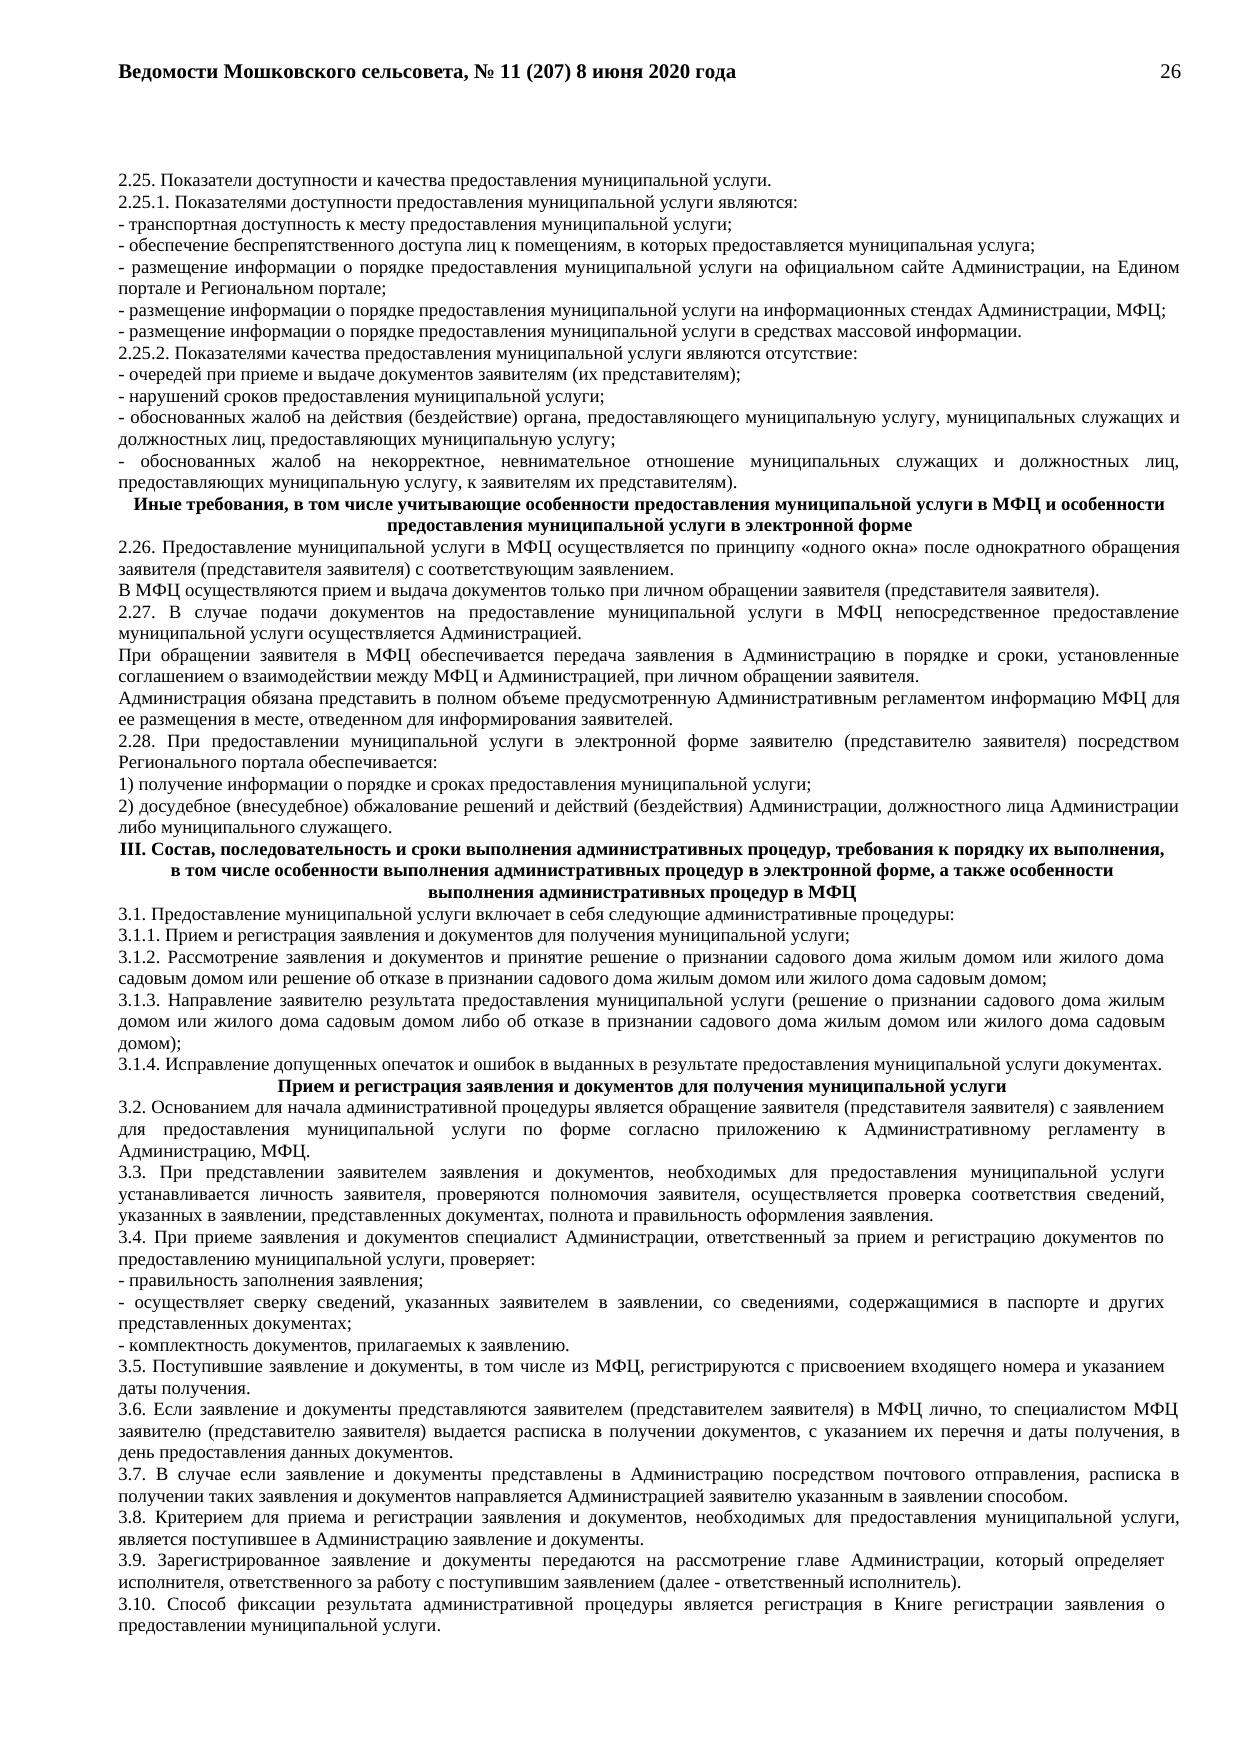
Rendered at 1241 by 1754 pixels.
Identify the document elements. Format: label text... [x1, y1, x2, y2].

text - размещение информации о порядке предоставления муниципальной услуги на официальном сайте Администрации, на Едином портале и Региональном портале; [118, 256, 1181, 299]
text 3.1. Предоставление муниципальной услуги включает в себя следующие административные процедуры: [118, 902, 1167, 924]
text - транспортная доступность к месту предоставления муниципальной услуги; [118, 212, 1181, 234]
text - размещение информации о порядке предоставления муниципальной услуги на информационных стендах Администрации, МФЦ; [118, 299, 1181, 320]
text Прием и регистрация заявления и документов для получения муниципальной услуги [118, 1075, 1167, 1096]
text III. Состав, последовательность и сроки выполнения административных процедур, требования к порядку их выполнения, в том числе особенности выполнения административных процедур в электронной форме, а также особенности выполнения административных процедур в МФЦ [118, 838, 1167, 902]
text 3.6. Если заявление и документы представляются заявителем (представителем заявителя) в МФЦ лично, то специалистом МФЦ заявителю (представителю заявителя) выдается расписка в получении документов, с указанием их перечня и даты получения, в день предоставления данных документов. [118, 1398, 1181, 1463]
text - обоснованных жалоб на некорректное, невнимательное отношение муниципальных служащих и должностных лиц, предоставляющих муниципальную услугу, к заявителям их представителям). [118, 449, 1181, 493]
text 3.9. Зарегистрированное заявление и документы передаются на рассмотрение главе Администрации, который определяет исполнителя, ответственного за работу с поступившим заявлением (далее - ответственный исполнитель). [118, 1549, 1167, 1592]
text 1) получение информации о порядке и сроках предоставления муниципальной услуги; [118, 773, 1181, 794]
text - правильность заполнения заявления; [118, 1269, 1167, 1291]
text - обоснованных жалоб на действия (бездействие) органа, предоставляющего муниципальную услугу, муниципальных служащих и должностных лиц, предоставляющих муниципальную услугу; [118, 406, 1181, 449]
text 3.4. При приеме заявления и документов специалист Администрации, ответственный за прием и регистрацию документов по предоставлению муниципальной услуги, проверяет: [118, 1226, 1167, 1269]
text Администрация обязана представить в полном объеме предусмотренную Административным регламентом информацию МФЦ для ее размещения в месте, отведенном для информирования заявителей. [118, 687, 1181, 730]
text - размещение информации о порядке предоставления муниципальной услуги в средствах массовой информации. [118, 320, 1181, 342]
text 2.26. Предоставление муниципальной услуги в МФЦ осуществляется по принципу «одного окна» после однократного обращения заявителя (представителя заявителя) с соответствующим заявлением. [118, 536, 1181, 579]
text 2.25. Показатели доступности и качества предоставления муниципальной услуги. [118, 169, 1181, 191]
text - нарушений сроков предоставления муниципальной услуги; [118, 385, 1181, 406]
text 3.8. Критерием для приема и регистрации заявления и документов, необходимых для предоставления муниципальной услуги, является поступившее в Администрацию заявление и документы. [118, 1506, 1181, 1549]
text - комплектность документов, прилагаемых к заявлению. [118, 1334, 1167, 1355]
text 3.2. Основанием для начала административной процедуры является обращение заявителя (представителя заявителя) с заявлением для предоставления муниципальной услуги по форме согласно приложению к Административному регламенту в Администрацию, МФЦ. [118, 1096, 1167, 1161]
text 3.7. В случае если заявление и документы представлены в Администрацию посредством почтового отправления, расписка в получении таких заявления и документов направляется Администрацией заявителю указанным в заявлении способом. [118, 1463, 1181, 1506]
text 2) досудебное (внесудебное) обжалование решений и действий (бездействия) Администрации, должностного лица Администрации либо муниципального служащего. [118, 794, 1181, 838]
text При обращении заявителя в МФЦ обеспечивается передача заявления в Администрацию в порядке и сроки, установленные соглашением о взаимодействии между МФЦ и Администрацией, при личном обращении заявителя. [118, 644, 1181, 687]
text 3.1.3. Направление заявителю результата предоставления муниципальной услуги (решение о признании садового дома жилым домом или жилого дома садовым домом либо об отказе в признании садового дома жилым домом или жилого дома садовым домом); [118, 989, 1167, 1053]
text 2.27. В случае подачи документов на предоставление муниципальной услуги в МФЦ непосредственное предоставление муниципальной услуги осуществляется Администрацией. [118, 601, 1181, 644]
text 3.10. Способ фиксации результата административной процедуры является регистрация в Книге регистрации заявления о предоставлении муниципальной услуги. [118, 1592, 1167, 1636]
text 2.25.2. Показателями качества предоставления муниципальной услуги являются отсутствие: [118, 342, 1181, 363]
text 2.28. При предоставлении муниципальной услуги в электронной форме заявителю (представителю заявителя) посредством Регионального портала обеспечивается: [118, 730, 1181, 773]
text 3.3. При представлении заявителем заявления и документов, необходимых для предоставления муниципальной услуги устанавливается личность заявителя, проверяются полномочия заявителя, осуществляется проверка соответствия сведений, указанных в заявлении, представленных документах, полнота и правильность оформления заявления. [118, 1161, 1167, 1226]
text - осуществляет сверку сведений, указанных заявителем в заявлении, со сведениями, содержащимися в паспорте и других представленных документах; [118, 1291, 1167, 1334]
text - очередей при приеме и выдаче документов заявителям (их представителям); [118, 363, 1181, 385]
text В МФЦ осуществляются прием и выдача документов только при личном обращении заявителя (представителя заявителя). [118, 579, 1181, 601]
text 3.1.1. Прием и регистрация заявления и документов для получения муниципальной услуги; [118, 924, 1167, 946]
text - обеспечение беспрепятственного доступа лиц к помещениям, в которых предоставляется муниципальная услуга; [118, 234, 1181, 256]
text 3.1.4. Исправление допущенных опечаток и ошибок в выданных в результате предоставления муниципальной услуги документах. [118, 1053, 1181, 1075]
text 2.25.1. Показателями доступности предоставления муниципальной услуги являются: [118, 191, 1181, 212]
text 3.1.2. Рассмотрение заявления и документов и принятие решение о признании садового дома жилым домом или жилого дома садовым домом или решение об отказе в признании садового дома жилым домом или жилого дома садовым домом; [118, 946, 1167, 989]
text 3.5. Поступившие заявление и документы, в том числе из МФЦ, регистрируются с присвоением входящего номера и указанием даты получения. [118, 1355, 1167, 1398]
text Иные требования, в том числе учитывающие особенности предоставления муниципальной услуги в МФЦ и особенности предоставления муниципальной услуги в электронной форме [118, 493, 1181, 536]
